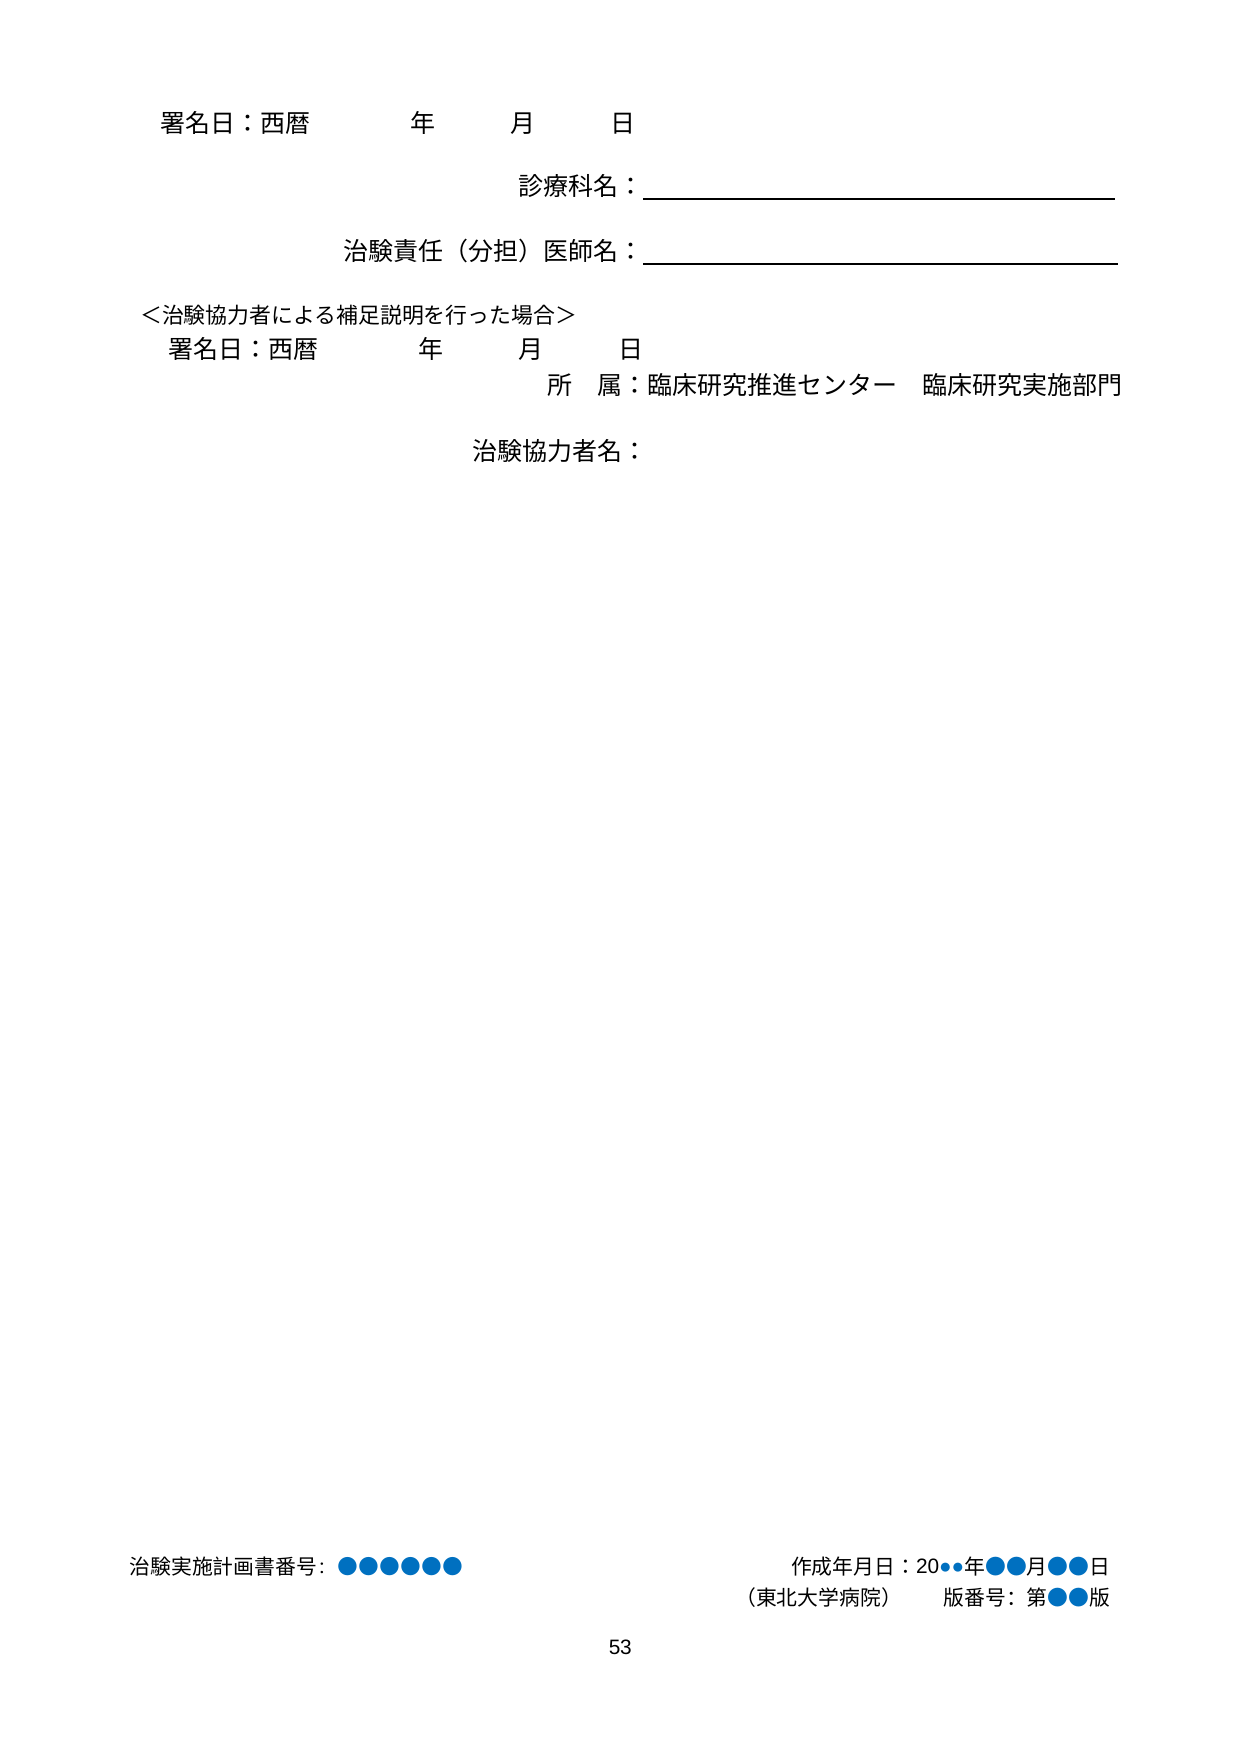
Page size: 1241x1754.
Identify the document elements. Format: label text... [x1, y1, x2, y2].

text 治験責任（分担）医師名： [118, 232, 1122, 268]
text ＜治験協力者による補足説明を行った場合＞ [118, 298, 1122, 329]
text 所 属：臨床研究推進センター 臨床研究実施部門 [118, 366, 1122, 402]
text 治験協力者名： [118, 432, 1122, 468]
text 署名日：西暦 年 月 日 [118, 329, 1122, 366]
text 署名日：西暦 年 月 日 [118, 103, 1122, 139]
text 診療科名： [118, 171, 1122, 202]
